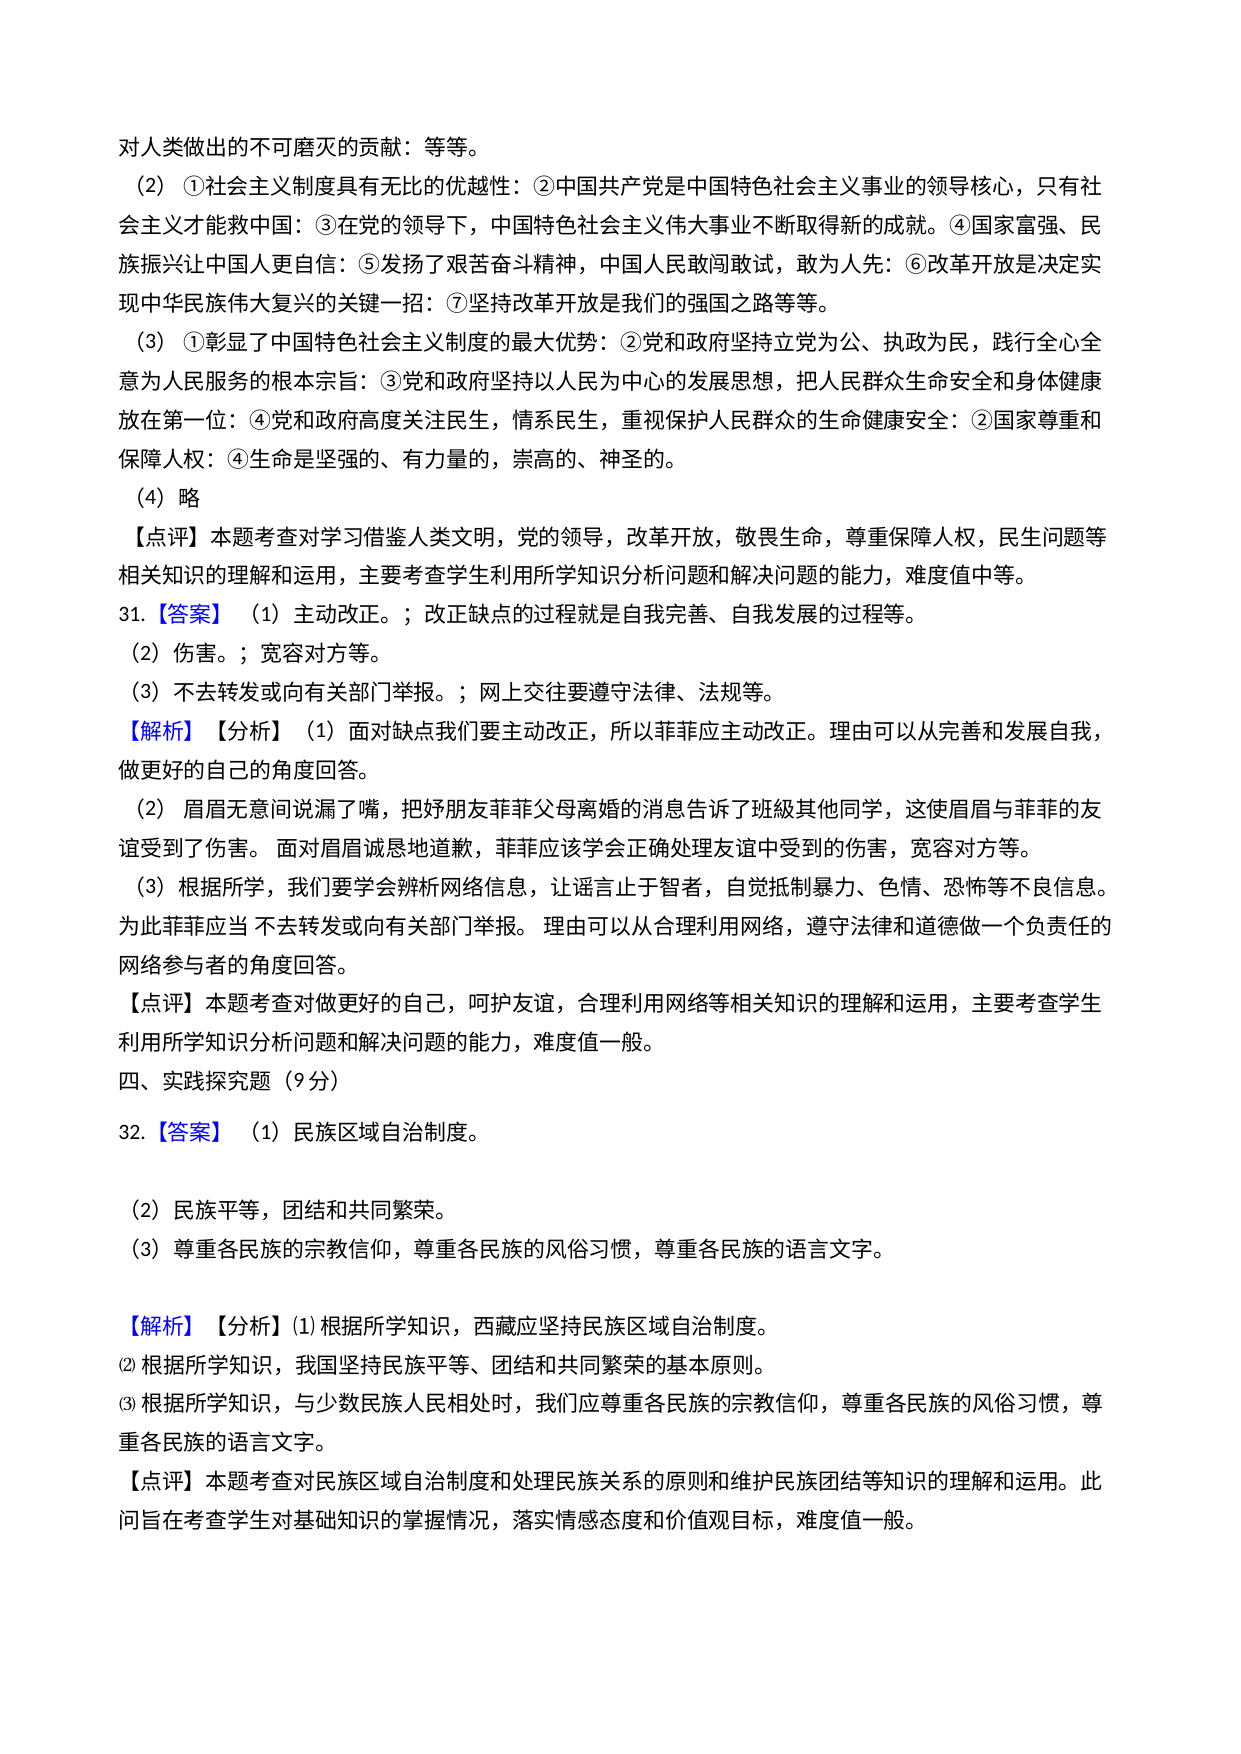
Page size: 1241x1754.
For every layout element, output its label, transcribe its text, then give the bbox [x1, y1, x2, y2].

text 【解析】【分析】⑴ 根据所学知识，西藏应坚持民族区域自治制度。 [118, 1308, 1122, 1341]
text 31.【答案】 （1）主动改正。；改正缺点的过程就是自我完善、自我发展的过程等。 （2）伤害。；宽容对方等。 （3）不去转发或向有关部门举报。；网上交往要遵守法律、法规等。 [118, 597, 1122, 707]
text 四、实践探究题（9分） [118, 1064, 1122, 1096]
text ⑵ 根据所学知识，我国坚持民族平等、团结和共同繁荣的基本原则。 [118, 1347, 1122, 1380]
text ⑶根据所学知识，与少数民族人民相处时，我们应尊重各民族的宗教信仰，尊重各民族的风俗习惯，尊重各民族的语言文字。 【点评】本题考查对民族区域自治制度和处理民族关系的原则和维护民族团结等知识的理解和运用。此问旨在考查学生对基础知识的掌握情况，落实情感态度和价值观目标，难度值一般。 [118, 1386, 1122, 1535]
text 【解析】【分析】（1）面对缺点我们要主动改正，所以菲菲应主动改正。理由可以从完善和发展自我，做更好的自己的角度回答。 （2） 眉眉无意间说漏了嘴，把妤朋友菲菲父母离婚的消息告诉了班級其他同学，这使眉眉与菲菲的友谊受到了伤害。 面对眉眉诚恳地道歉，菲菲应该学会正确处理友谊中受到的伤害，宽容对方等。 （3）根据所学，我们要学会辨析网络信息，让谣言止于智者，自觉抵制暴力、色情、恐怖等不良信息。为此菲菲应当 不去转发或向有关部门举报。 理由可以从合理利用网络，遵守法律和道德做一个负责任的网络参与者的角度回答。 [118, 713, 1122, 980]
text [118, 129, 1122, 591]
text 32.【答案】 （1）民族区域自治制度。 （2）民族平等，团结和共同繁荣。 （3）尊重各民族的宗教信仰，尊重各民族的风俗习惯，尊重各民族的语言文字。 [118, 1115, 1122, 1303]
text 【点评】本题考查对做更好的自己，呵护友谊，合理利用网络等相关知识的理解和运用，主要考查学生利用所学知识分析问题和解决问题的能力，难度值一般。 [118, 986, 1122, 1057]
